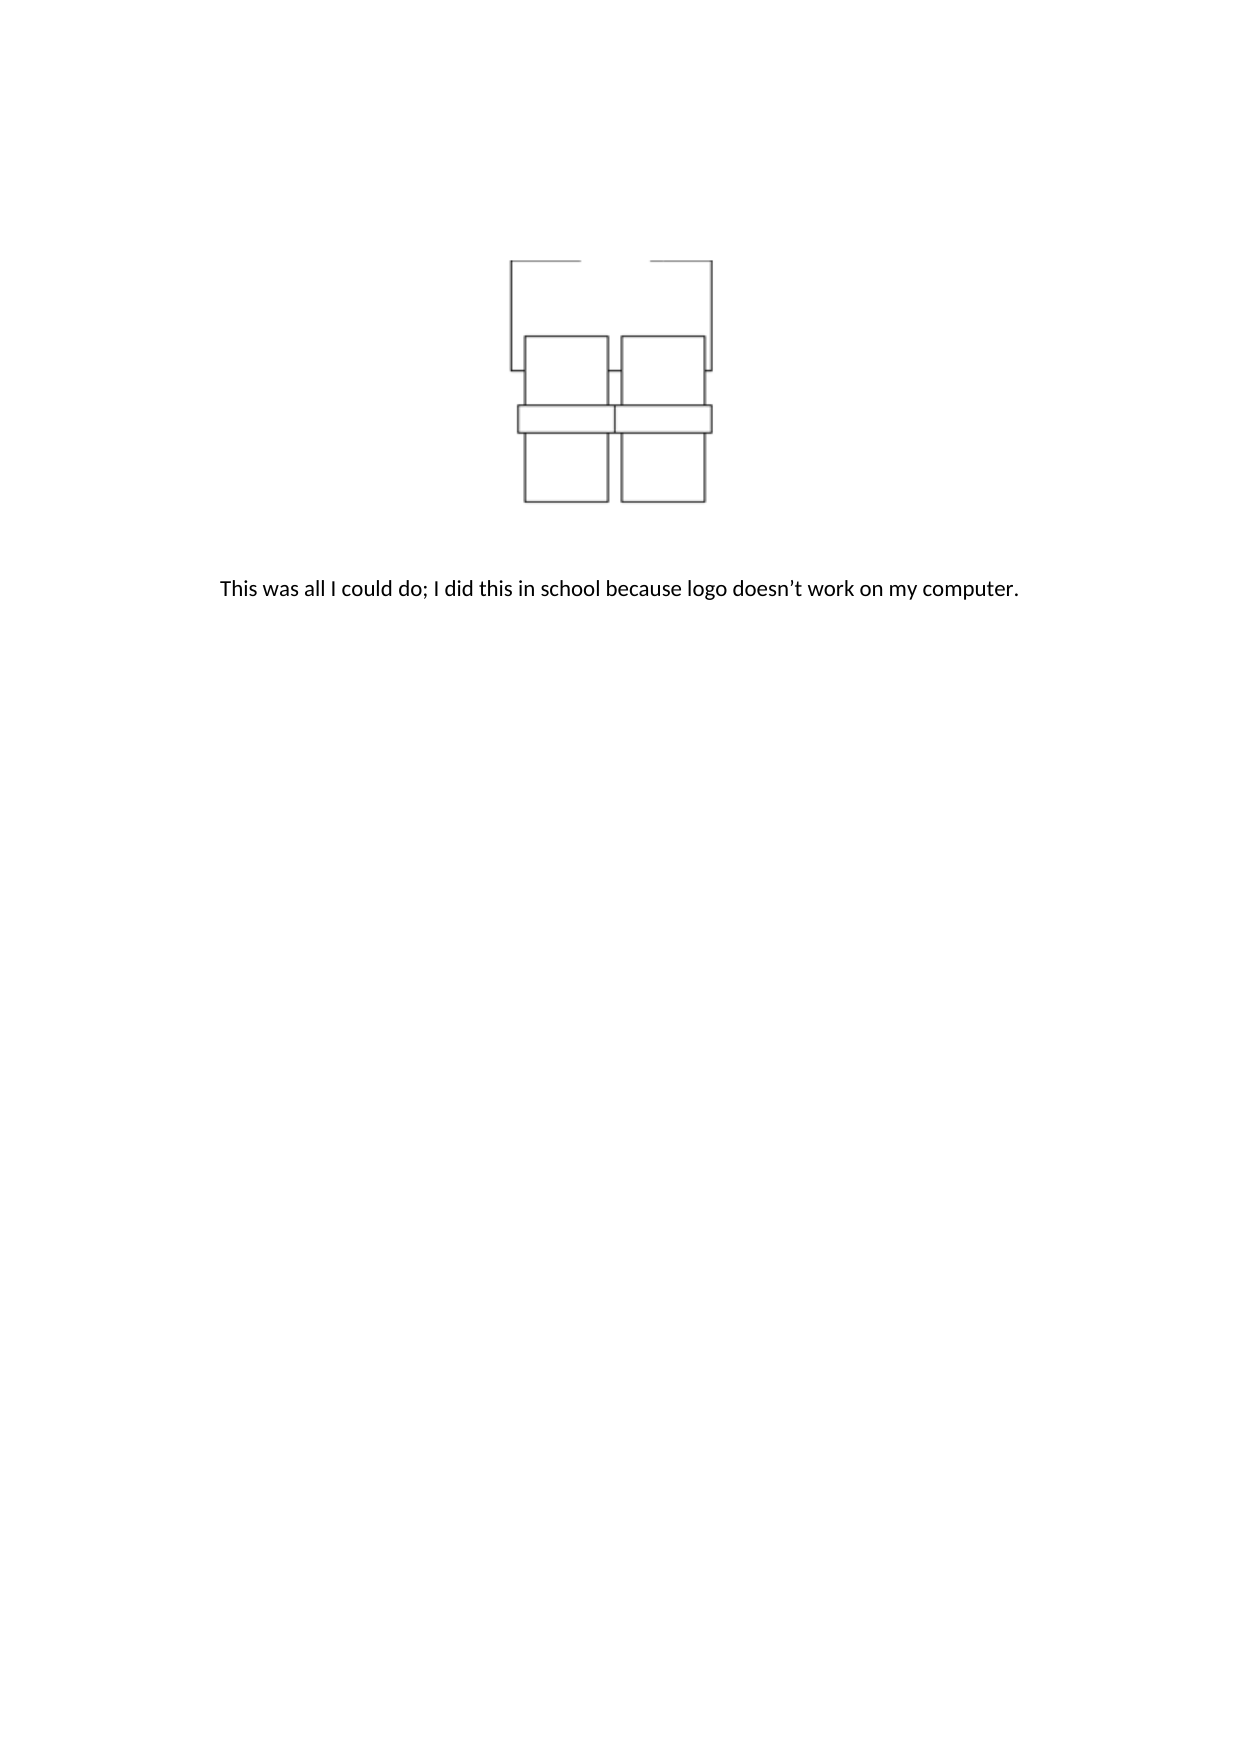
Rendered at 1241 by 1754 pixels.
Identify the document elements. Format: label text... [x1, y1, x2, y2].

text This was all I could do; I did this in school because logo doesn’t work on my computer. [150, 574, 1090, 602]
picture [414, 184, 796, 539]
